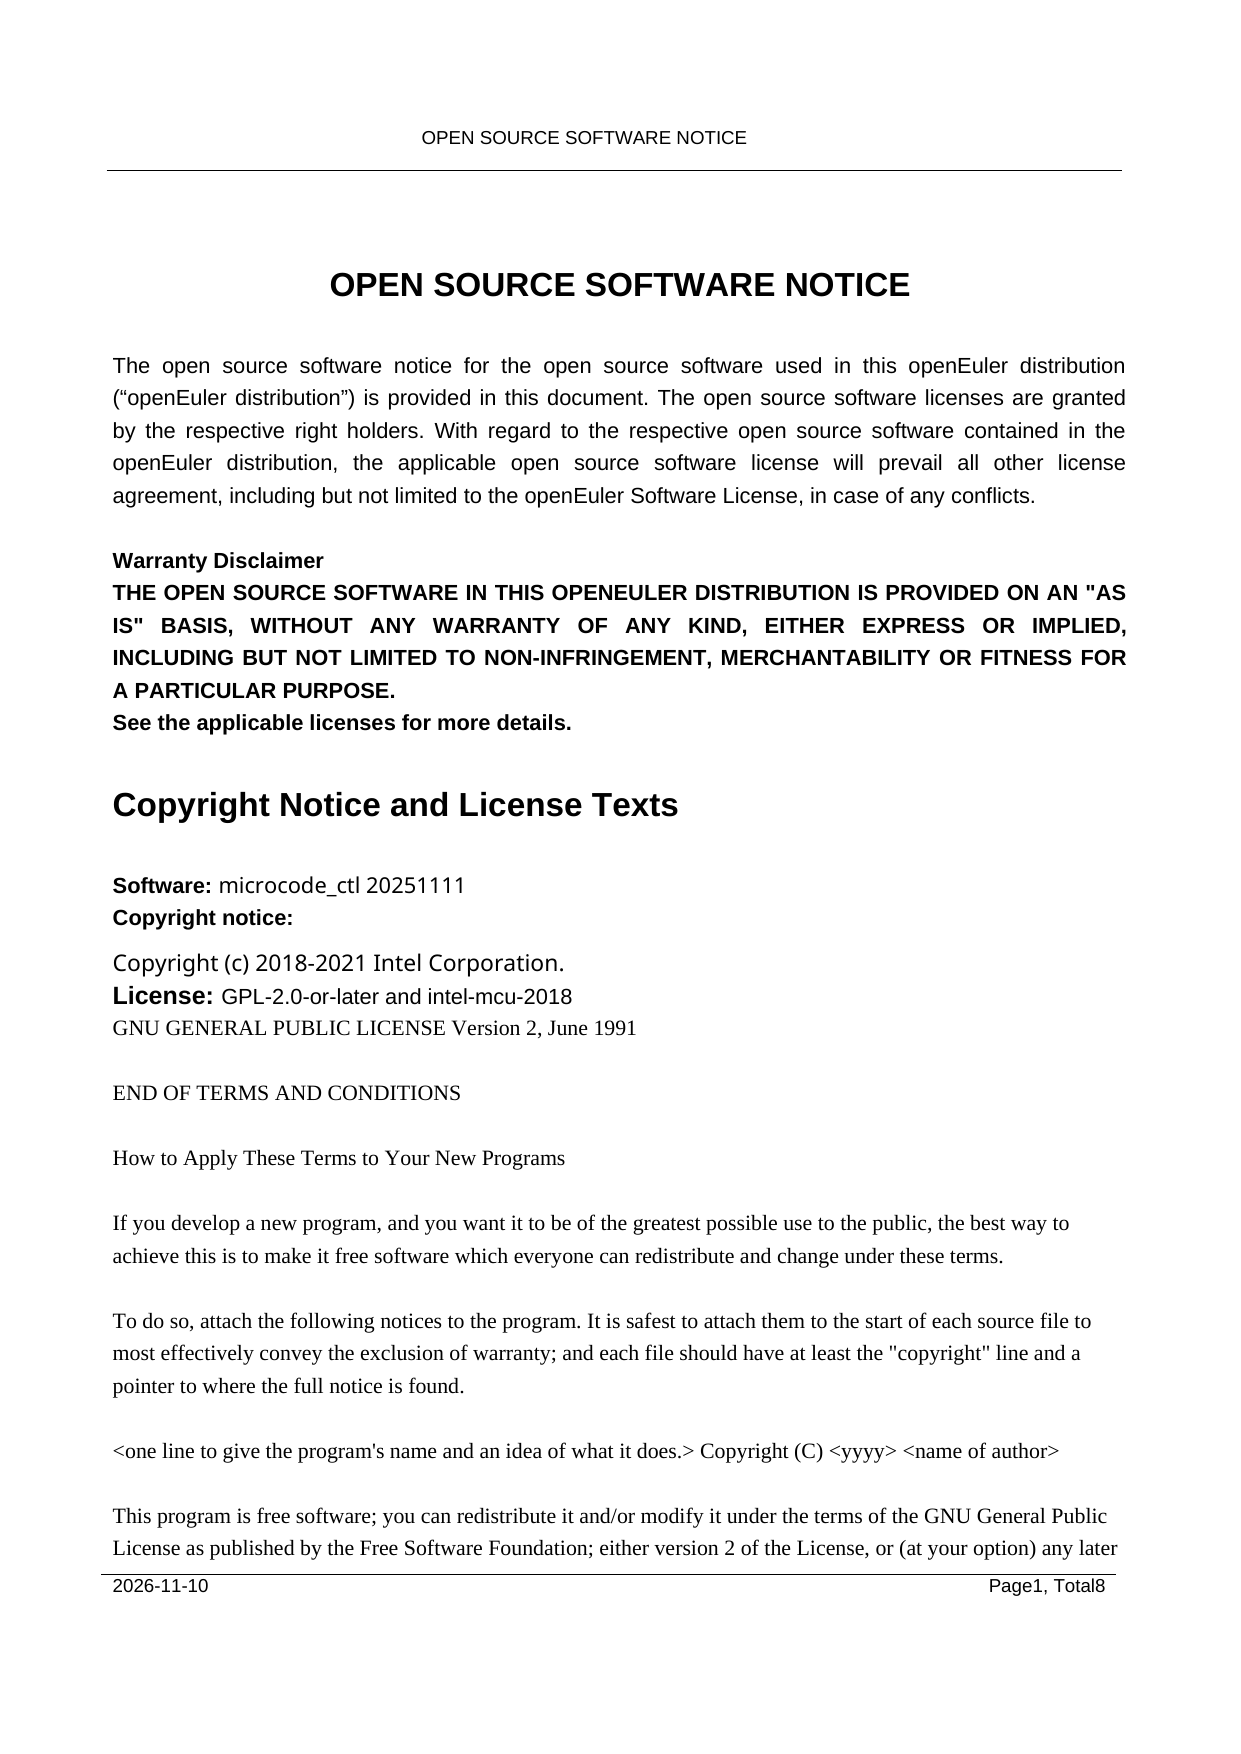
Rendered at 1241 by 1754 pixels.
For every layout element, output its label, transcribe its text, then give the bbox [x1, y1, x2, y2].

title Software: microcode_ctl 20251111 [112, 869, 1128, 901]
text THE OPEN SOURCE SOFTWARE IN THIS OPENEULER DISTRIBUTION IS PROVIDED ON AN "AS IS" BASIS, WITHOUT ANY WARRANTY OF ANY KIND, EITHER EXPRESS OR IMPLIED, INCLUDING BUT NOT LIMITED TO NON-INFRINGEMENT, MERCHANTABILITY OR FITNESS FOR A PARTICULAR PURPOSE. See the applicable licenses for more details. [112, 576, 1128, 739]
text The open source software notice for the open source software used in this openEuler distribution (“openEuler distribution”) is provided in this document. The open source software licenses are granted by the respective right holders. With regard to the respective open source software contained in the openEuler distribution, the applicable open source software license will prevail all other license agreement, including but not limited to the openEuler Software License, in case of any conflicts. [112, 349, 1128, 511]
text Copyright notice: [112, 901, 1128, 934]
text License: GPL-2.0-or-later and intel-mcu-2018 [112, 979, 1128, 1012]
text Copyright (c) 2018-2021 Intel Corporation. [112, 947, 1128, 979]
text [112, 1012, 1128, 1564]
text OPEN SOURCE SOFTWARE NOTICE [112, 251, 1128, 316]
text Warranty Disclaimer [112, 544, 1128, 576]
text Copyright Notice and License Texts [112, 771, 1128, 836]
